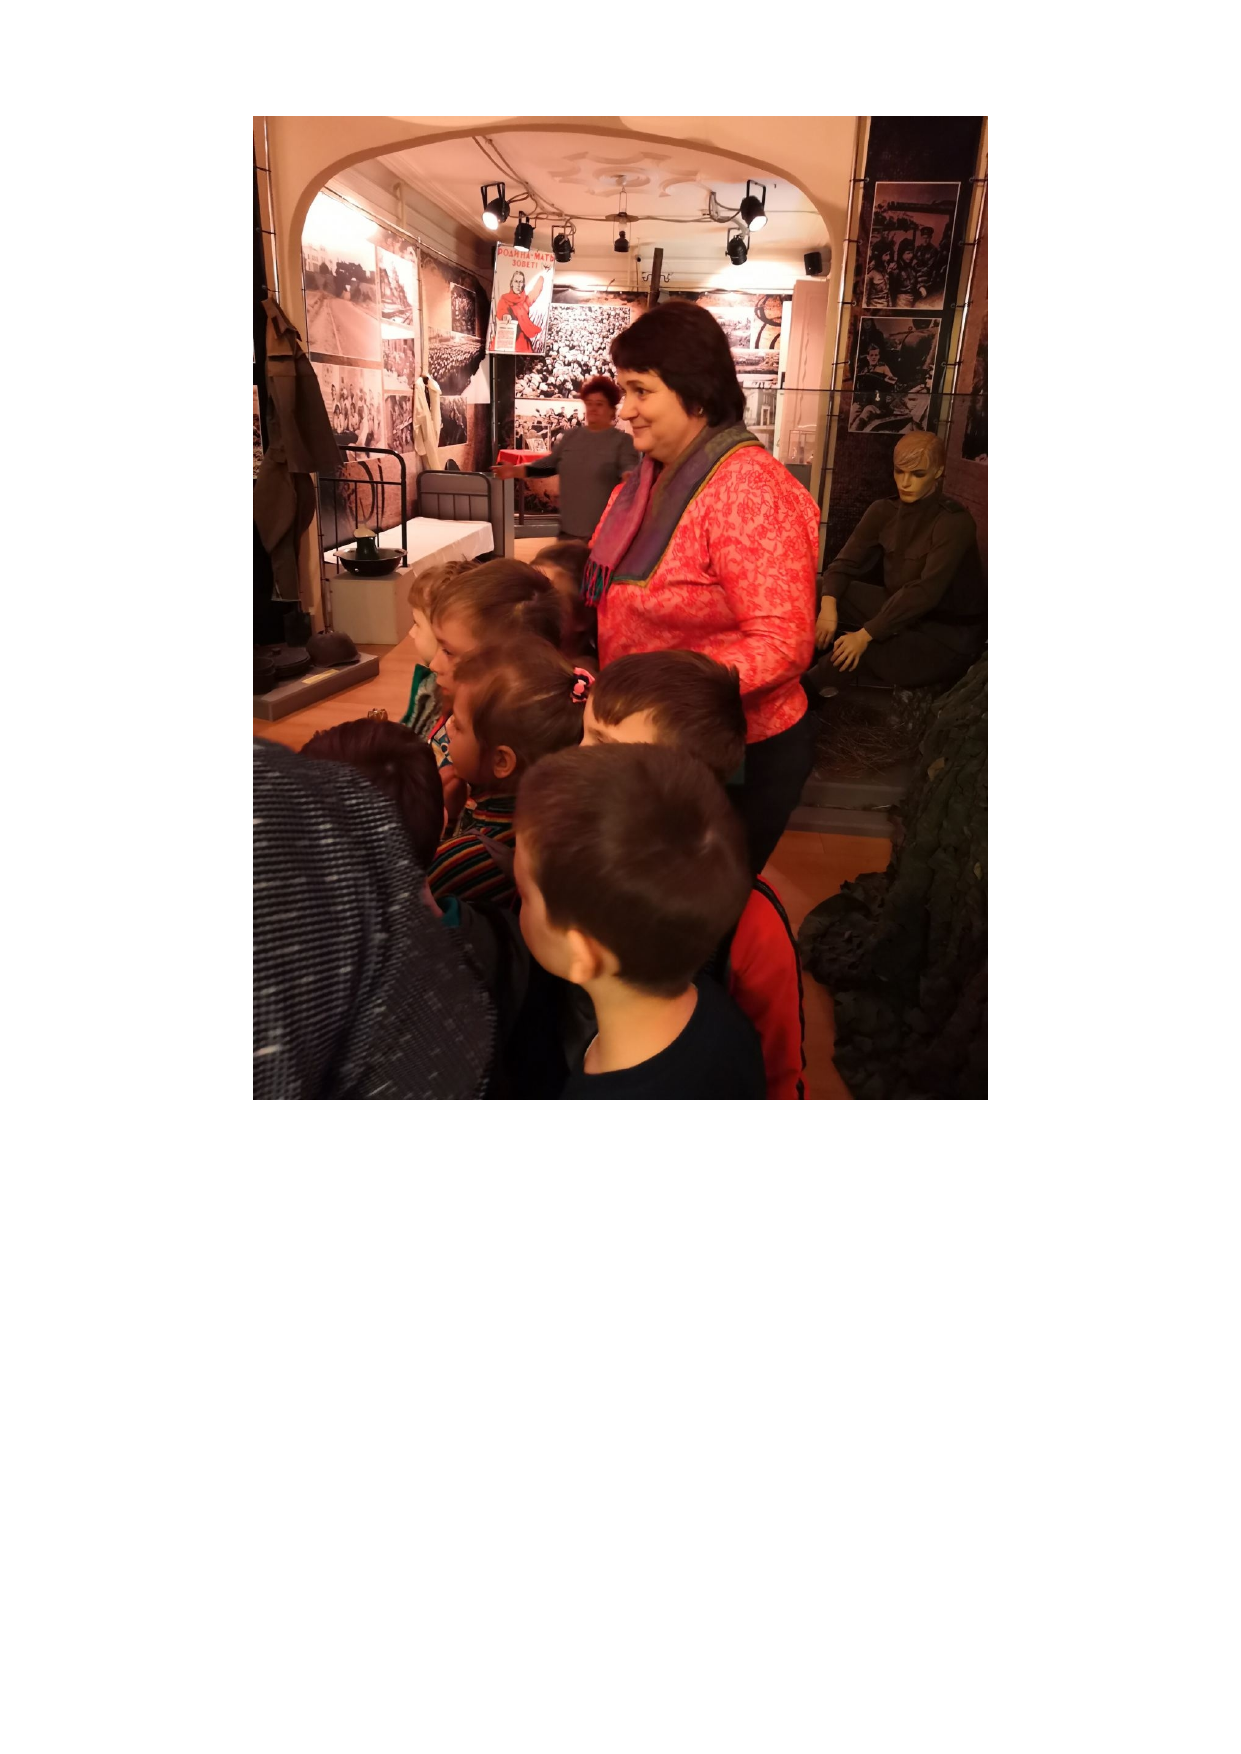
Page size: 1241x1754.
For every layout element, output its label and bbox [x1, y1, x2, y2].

picture [253, 116, 988, 1100]
